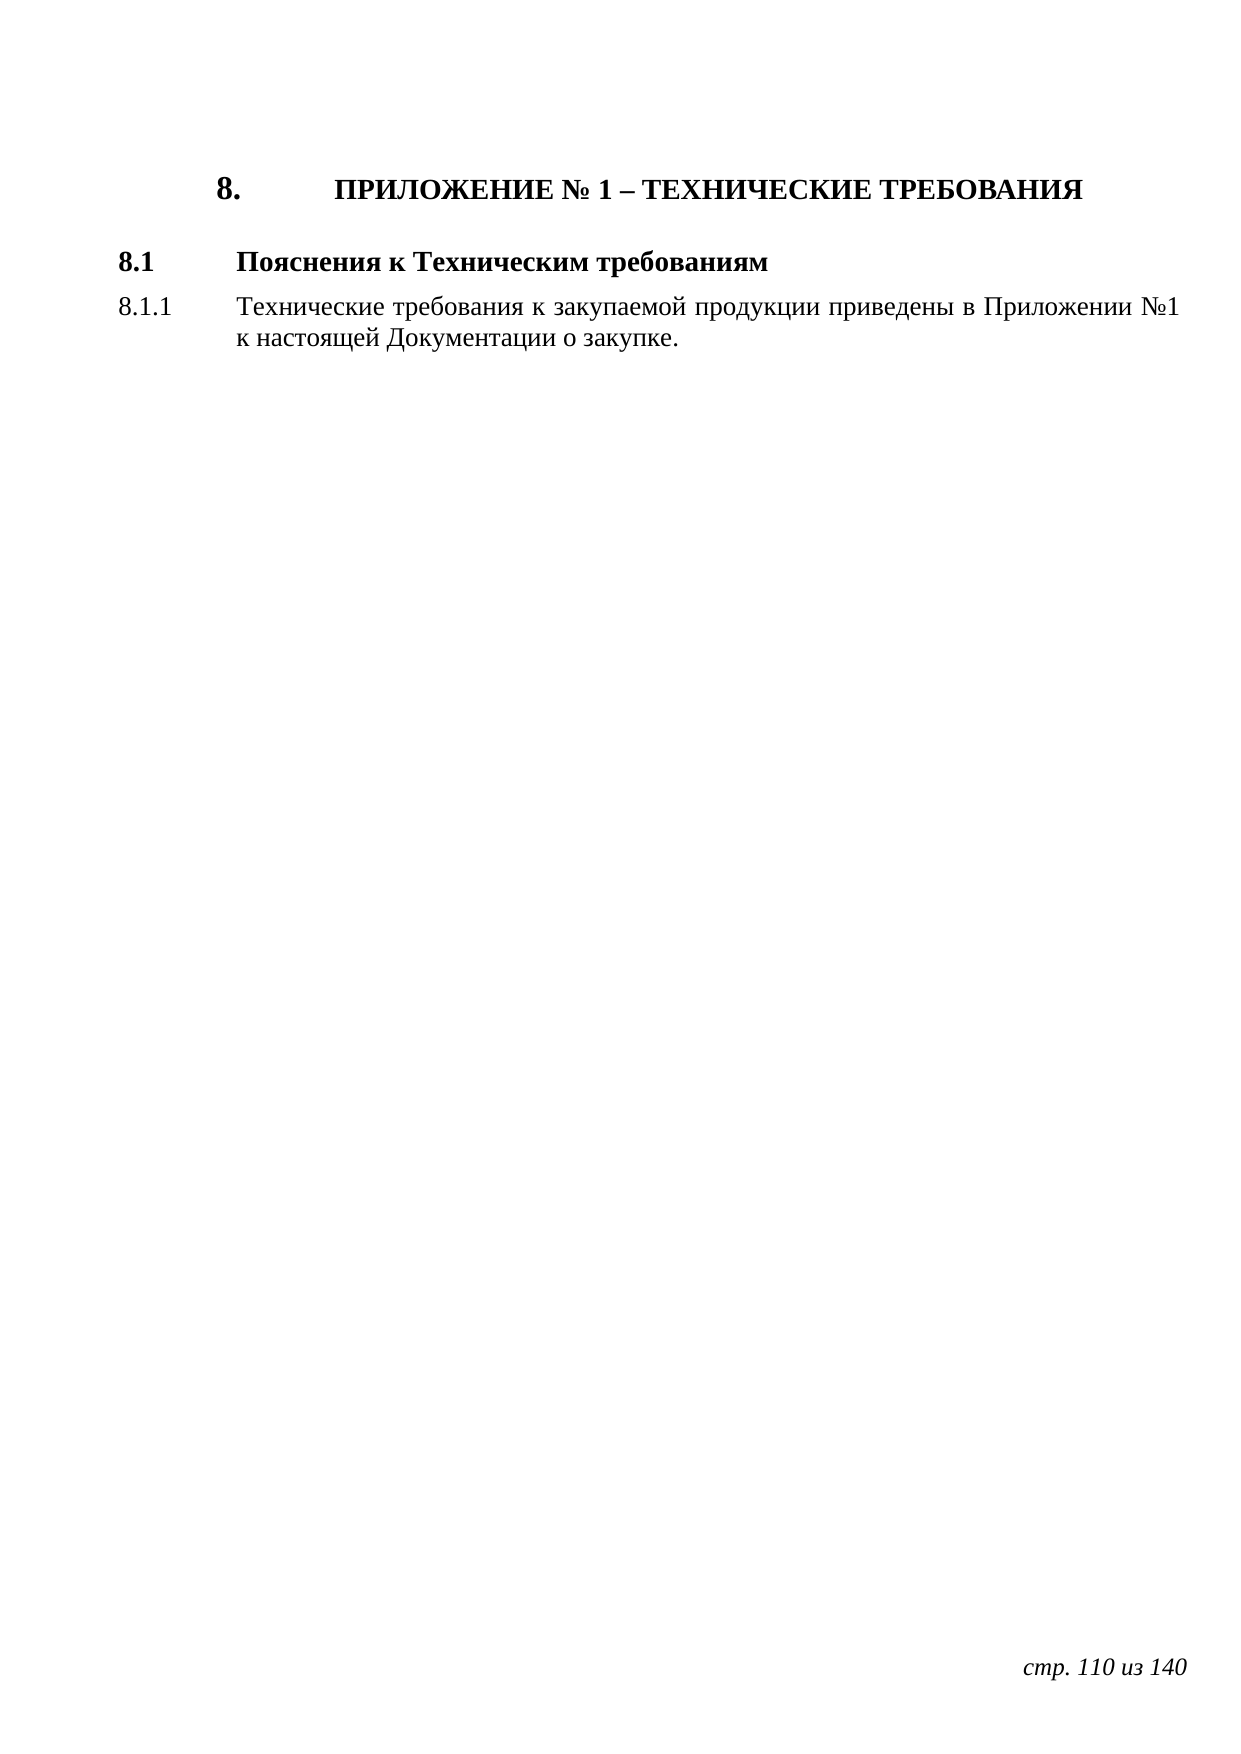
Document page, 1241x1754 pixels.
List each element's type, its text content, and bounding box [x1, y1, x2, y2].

subtitle Пояснения к Техническим требованиям [118, 244, 1181, 277]
subtitle ПРИЛОЖЕНИЕ № 1 – ТЕХНИЧЕСКИЕ ТРЕБОВАНИЯ [118, 168, 1181, 206]
list Технические требования к закупаемой продукции приведены в Приложении №1 к настоящей Документации о закупке. [118, 290, 1181, 352]
